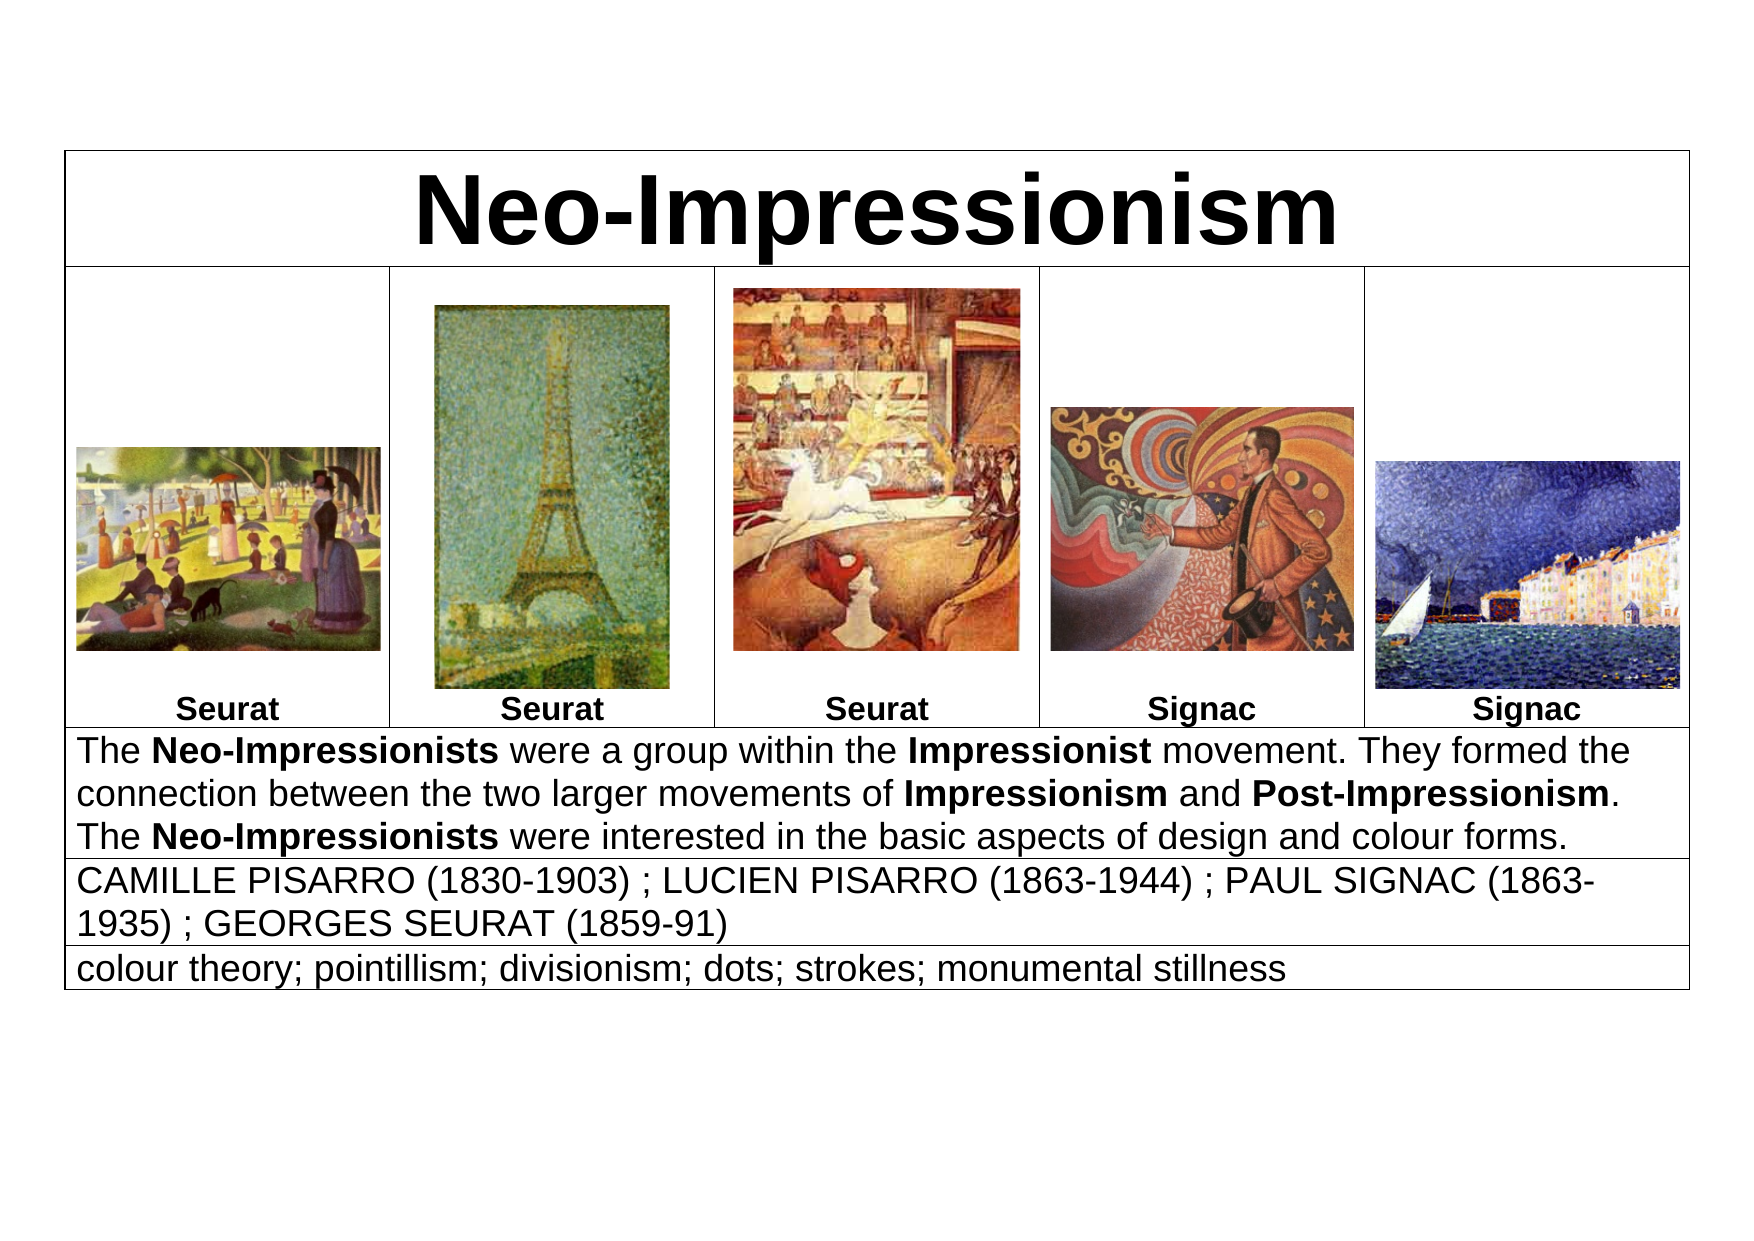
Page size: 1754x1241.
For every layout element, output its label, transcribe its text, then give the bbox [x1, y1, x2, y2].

table_cell Signac [1040, 267, 1364, 727]
picture [1050, 407, 1354, 651]
picture [1375, 461, 1681, 689]
table_cell colour theory; pointillism; divisionism; dots; strokes; monumental stillness [66, 946, 1689, 989]
table_cell Signac [1365, 267, 1689, 727]
picture [733, 288, 1021, 651]
table_header Neo-Impressionism [66, 151, 1689, 266]
table_cell Seurat [390, 267, 714, 727]
picture [434, 305, 670, 689]
table_cell The Neo-Impressionists were a group within the Impressionist movement. They formed the connection between the two larger movements of Impressionism and Post-Impressionism. The Neo-Impressionists were interested in the basic aspects of design and colour forms. [66, 728, 1689, 857]
table_cell Seurat [66, 267, 389, 727]
table_cell CAMILLE PISARRO (1830-1903) ; LUCIEN PISARRO (1863-1944) ; PAUL SIGNAC (1863-1935) ; GEORGES SEURAT (1859-91) [66, 859, 1689, 945]
picture [76, 447, 381, 651]
table_cell Seurat [715, 267, 1039, 727]
